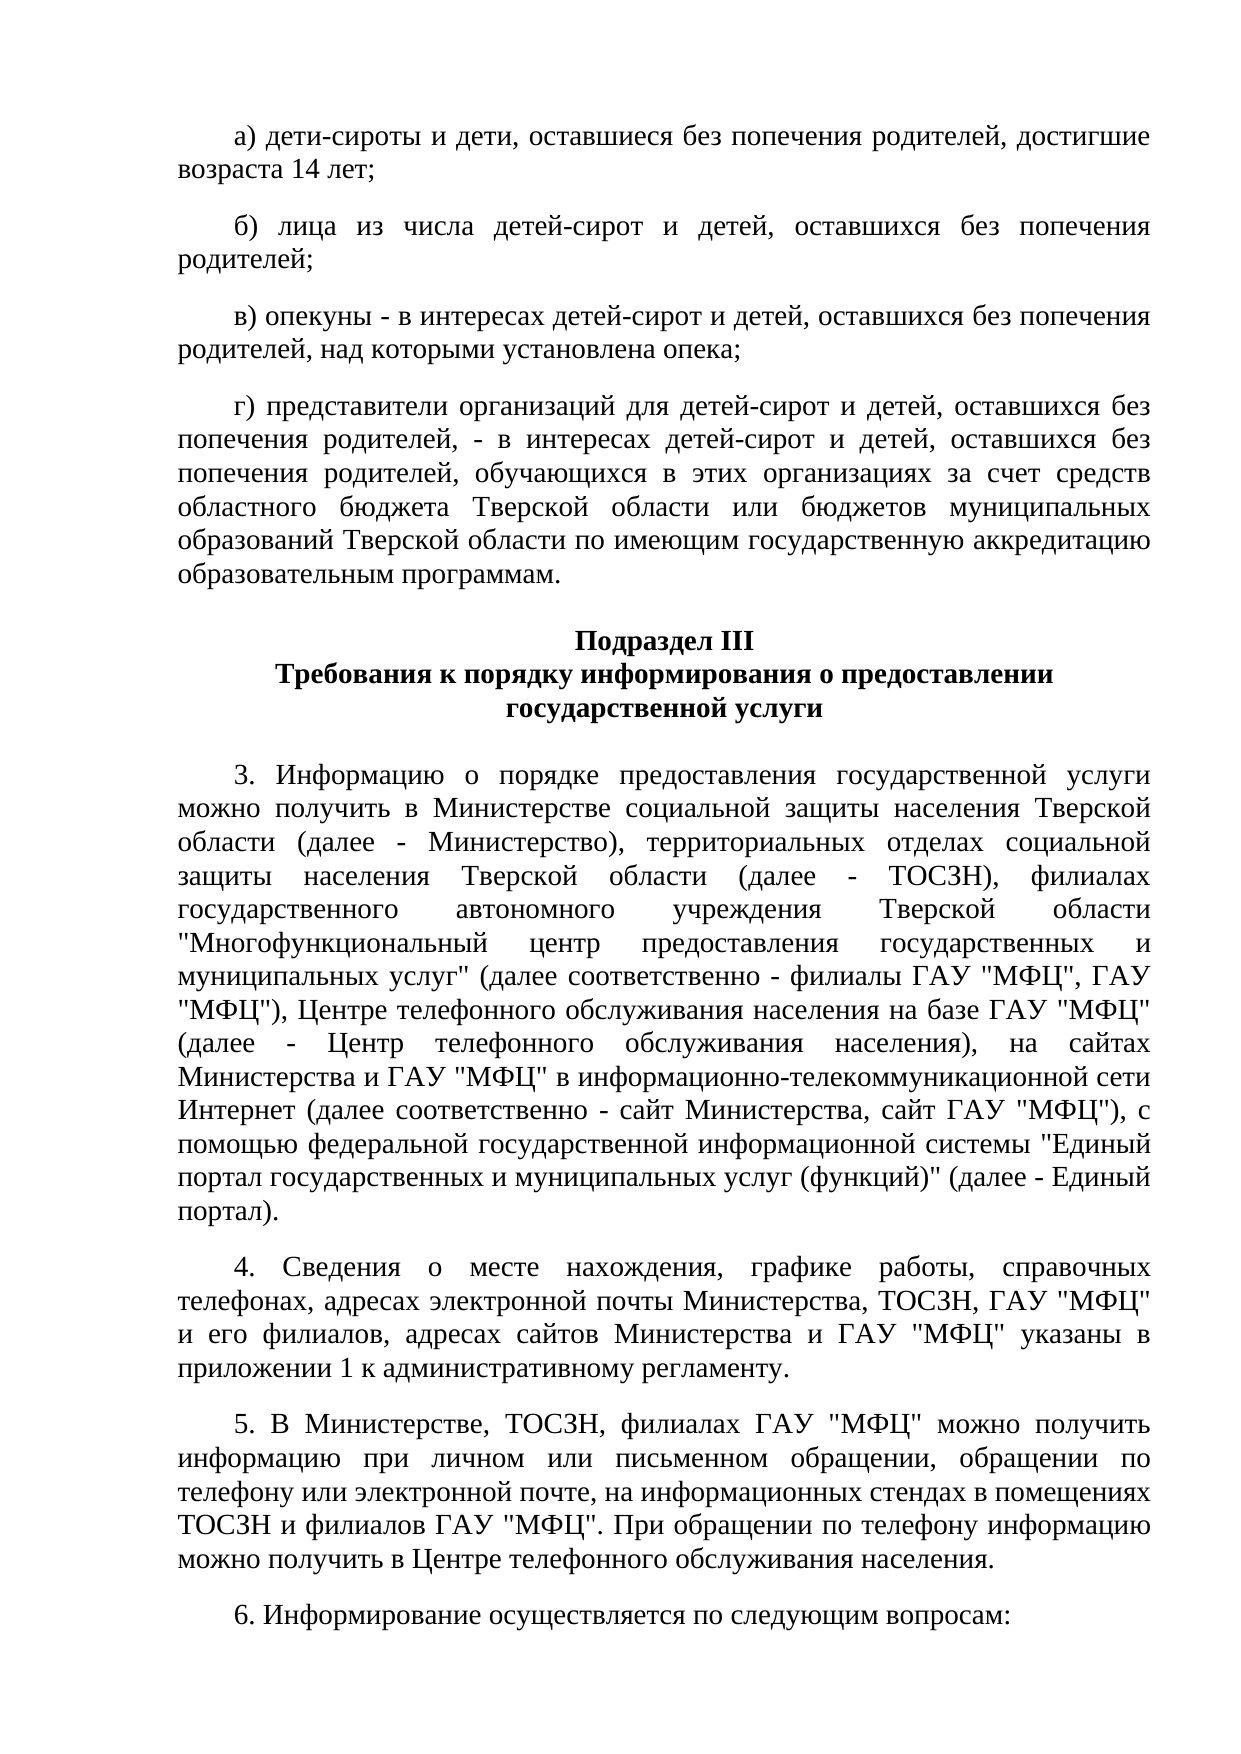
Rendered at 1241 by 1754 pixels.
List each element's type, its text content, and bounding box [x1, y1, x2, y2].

text а) дети-сироты и дети, оставшиеся без попечения родителей, достигшие возраста 14 лет; [177, 118, 1152, 185]
text б) лица из числа детей-сирот и детей, оставшихся без попечения родителей; [177, 208, 1152, 275]
text Подраздел III [177, 623, 1152, 656]
text Требования к порядку информирования о предоставлении [177, 656, 1152, 690]
text в) опекуны - в интересах детей-сирот и детей, оставшихся без попечения родителей, над которыми установлена опека; [177, 298, 1152, 365]
text 4. Сведения о месте нахождения, графике работы, справочных телефонах, адресах электронной почты Министерства, ТОСЗН, ГАУ "МФЦ" и его филиалов, адресах сайтов Министерства и ГАУ "МФЦ" указаны в приложении 1 к административному регламенту. [177, 1249, 1152, 1384]
text 5. В Министерстве, ТОСЗН, филиалах ГАУ "МФЦ" можно получить информацию при личном или письменном обращении, обращении по телефону или электронной почте, на информационных стендах в помещениях ТОСЗН и филиалов ГАУ "МФЦ". При обращении по телефону информацию можно получить в Центре телефонного обслуживания населения. [177, 1407, 1152, 1574]
text государственной услуги [177, 690, 1152, 723]
text г) представители организаций для детей-сирот и детей, оставшихся без попечения родителей, - в интересах детей-сирот и детей, оставшихся без попечения родителей, обучающихся в этих организациях за счет средств областного бюджета Тверской области или бюджетов муниципальных образований Тверской области по имеющим государственную аккредитацию образовательным программам. [177, 388, 1152, 589]
text 3. Информацию о порядке предоставления государственной услуги можно получить в Министерстве социальной защиты населения Тверской области (далее - Министерство), территориальных отделах социальной защиты населения Тверской области (далее - ТОСЗН), филиалах государственного автономного учреждения Тверской области "Многофункциональный центр предоставления государственных и муниципальных услуг" (далее соответственно - филиалы ГАУ "МФЦ", ГАУ "МФЦ"), Центре телефонного обслуживания населения на базе ГАУ "МФЦ" (далее - Центр телефонного обслуживания населения), на сайтах Министерства и ГАУ "МФЦ" в информационно-телекоммуникационной сети Интернет (далее соответственно - сайт Министерства, сайт ГАУ "МФЦ"), с помощью федеральной государственной информационной системы "Единый портал государственных и муниципальных услуг (функций)" (далее - Единый портал). [177, 757, 1152, 1227]
text 6. Информирование осуществляется по следующим вопросам: [177, 1597, 1152, 1631]
